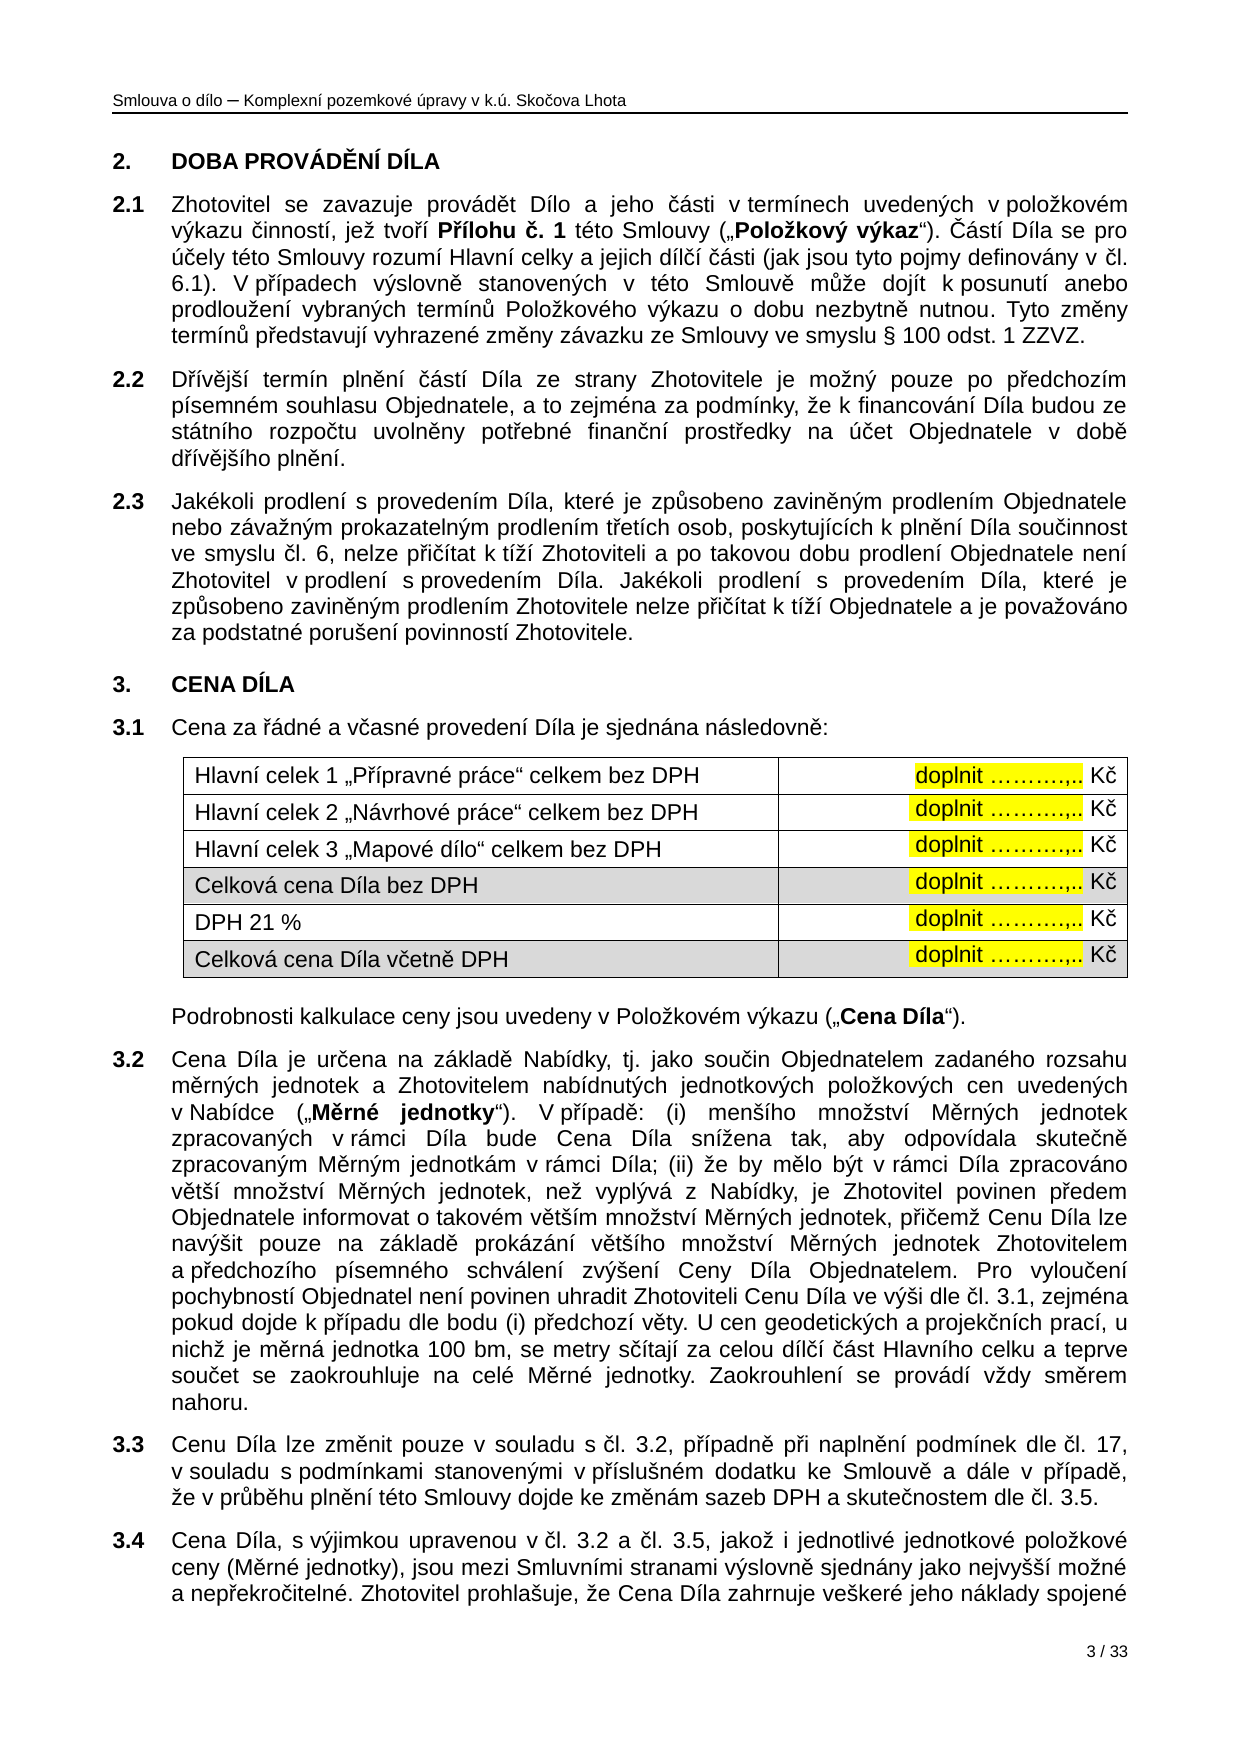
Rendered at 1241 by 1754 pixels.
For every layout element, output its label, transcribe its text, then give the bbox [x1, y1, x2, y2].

table_cell Hlavní celek 3 „Mapové dílo“ celkem bez DPH [184, 831, 778, 867]
text Cena za řádné a včasné provedení Díla je sjednána následovně: [112, 714, 1128, 740]
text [112, 1527, 1128, 1606]
table_cell DPH 21 % [184, 905, 778, 940]
table_cell doplnit ……….,.. Kč [779, 905, 1127, 940]
table_cell Hlavní celek 2 „Návrhové práce“ celkem bez DPH [184, 795, 778, 830]
table_cell doplnit ……….,.. Kč [779, 831, 1127, 867]
table_cell doplnit ……….,.. Kč [779, 868, 1127, 903]
text Cenu Díla lze změnit pouze v souladu s čl. 3.2, případně při naplnění podmínek dle čl. 17, v souladu s podmínkami stanovenými v příslušném dodatku ke Smlouvě a dále v případě, že v průběhu plnění této Smlouvy dojde ke změnám sazeb DPH a skutečnostem dle čl. 3.6. [112, 1431, 1128, 1511]
text Doba PROVÁDĚNÍ díla [112, 148, 1128, 174]
table_header doplnit ……….,.. Kč [779, 758, 1127, 793]
text Dřívější termín plnění částí Díla ze strany Zhotovitele je možný pouze po předchozím písemném souhlasu Objednatele, a to zejména za podmínky, že k financování Díla budou ze státního rozpočtu uvolněny potřebné finanční prostředky na účet Objednatele v době dřívějšího plnění. [112, 366, 1128, 471]
table_header Hlavní celek 1 „Přípravné práce“ celkem bez DPH [184, 758, 778, 793]
list Podrobnosti kalkulace ceny jsou uvedeny v Položkovém výkazu („Cena Díla“). [171, 1003, 1128, 1029]
table_cell Celková cena Díla bez DPH [184, 868, 778, 903]
text Zhotovitel se zavazuje provádět Dílo a jeho části v termínech uvedených v položkovém výkazu činností, jež tvoří Přílohu č. 1 této Smlouvy („Položkový výkaz“). Částí Díla se pro účely této Smlouvy rozumí Hlavní celky a jejich dílčí části (jak jsou tyto pojmy definovány v čl. 6.1). V případech výslovně stanovených v této Smlouvě může dojít k posunutí anebo prodloužení vybraných termínů Položkového výkazu o dobu nezbytně nutnou. Tyto změny termínů představují vyhrazené změny závazku ze Smlouvy ve smyslu § 100 odst. 1 ZZVZ. [112, 191, 1128, 349]
text Cena díla [112, 671, 1128, 697]
table_cell doplnit ……….,.. Kč [779, 795, 1127, 830]
table_cell doplnit ……….,.. Kč [779, 941, 1127, 977]
text Jakékoli prodlení s provedením Díla, které je způsobeno zaviněným prodlením Objednatele nebo závažným prokazatelným prodlením třetích osob, poskytujících k plnění Díla součinnost ve smyslu čl. 6, nelze přičítat k tíží Zhotoviteli a po takovou dobu prodlení Objednatele není Zhotovitel v prodlení s provedením Díla. Jakékoli prodlení s provedením Díla, které je způsobeno zaviněným prodlením Zhotovitele nelze přičítat k tíží Objednatele a je považováno za podstatné porušení povinností Zhotovitele. [112, 488, 1128, 646]
table_cell Celková cena Díla včetně DPH [184, 941, 778, 977]
text Cena Díla je určena na základě Nabídky, tj. jako součin Objednatelem zadaného rozsahu měrných jednotek a Zhotovitelem nabídnutých jednotkových položkových cen uvedených v Nabídce („Měrné jednotky“). V případě: (i) menšího množství Měrných jednotek zpracovaných v rámci Díla bude Cena Díla snížena tak, aby odpovídala skutečně zpracovaným Měrným jednotkám v rámci Díla; (ii) že by mělo být v rámci Díla zpracováno větší množství Měrných jednotek, než vyplývá z Nabídky, je Zhotovitel povinen předem Objednatele informovat o takovém větším množství Měrných jednotek, přičemž Cenu Díla lze navýšit pouze na základě prokázání většího množství Měrných jednotek Zhotovitelem a předchozího písemného schválení zvýšení Ceny Díla Objednatelem. Pro vyloučení pochybností Objednatel není povinen uhradit Zhotoviteli Cenu Díla ve výši dle čl. 3.1, zejména pokud dojde k případu dle bodu (i) předchozí věty. U cen geodetických a projekčních prací, u nichž je měrná jednotka 100 bm, se metry sčítají za celou dílčí část Hlavního celku a teprve součet se zaokrouhluje na celé Měrné jednotky. Zaokrouhlení se provádí vždy směrem nahoru. [112, 1046, 1128, 1415]
